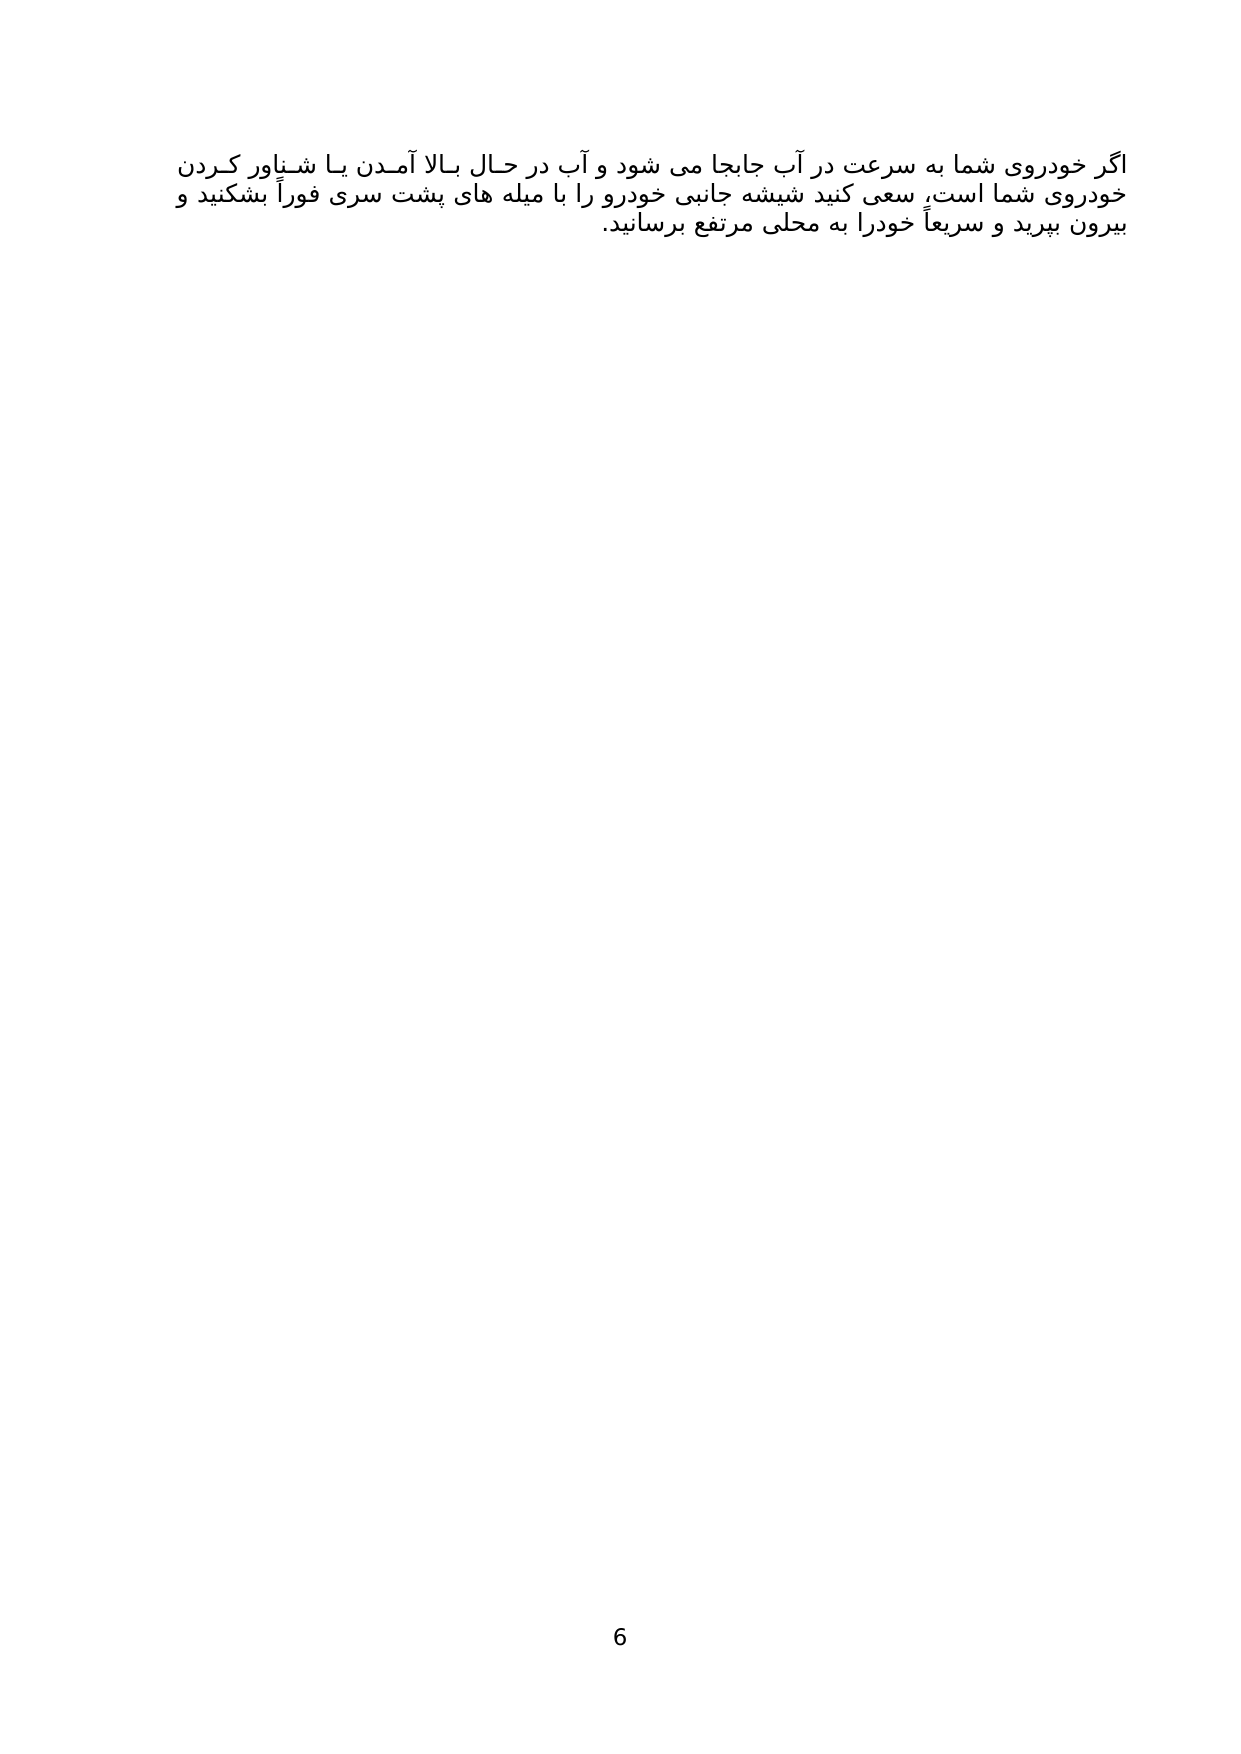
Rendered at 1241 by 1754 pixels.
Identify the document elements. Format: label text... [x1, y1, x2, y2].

text اگر خودروی شما به سرعت در آب جابجا می شود و آب در حال بالا آمدن یا شناور کردن خودروی شما است، سعی کنید شیشه جانبی خودرو را با میله های پشت سری فوراً بشکنید و بیرون بپرید و سریعاً خودرا به محلی مرتفع برسانید. [177, 150, 1128, 237]
